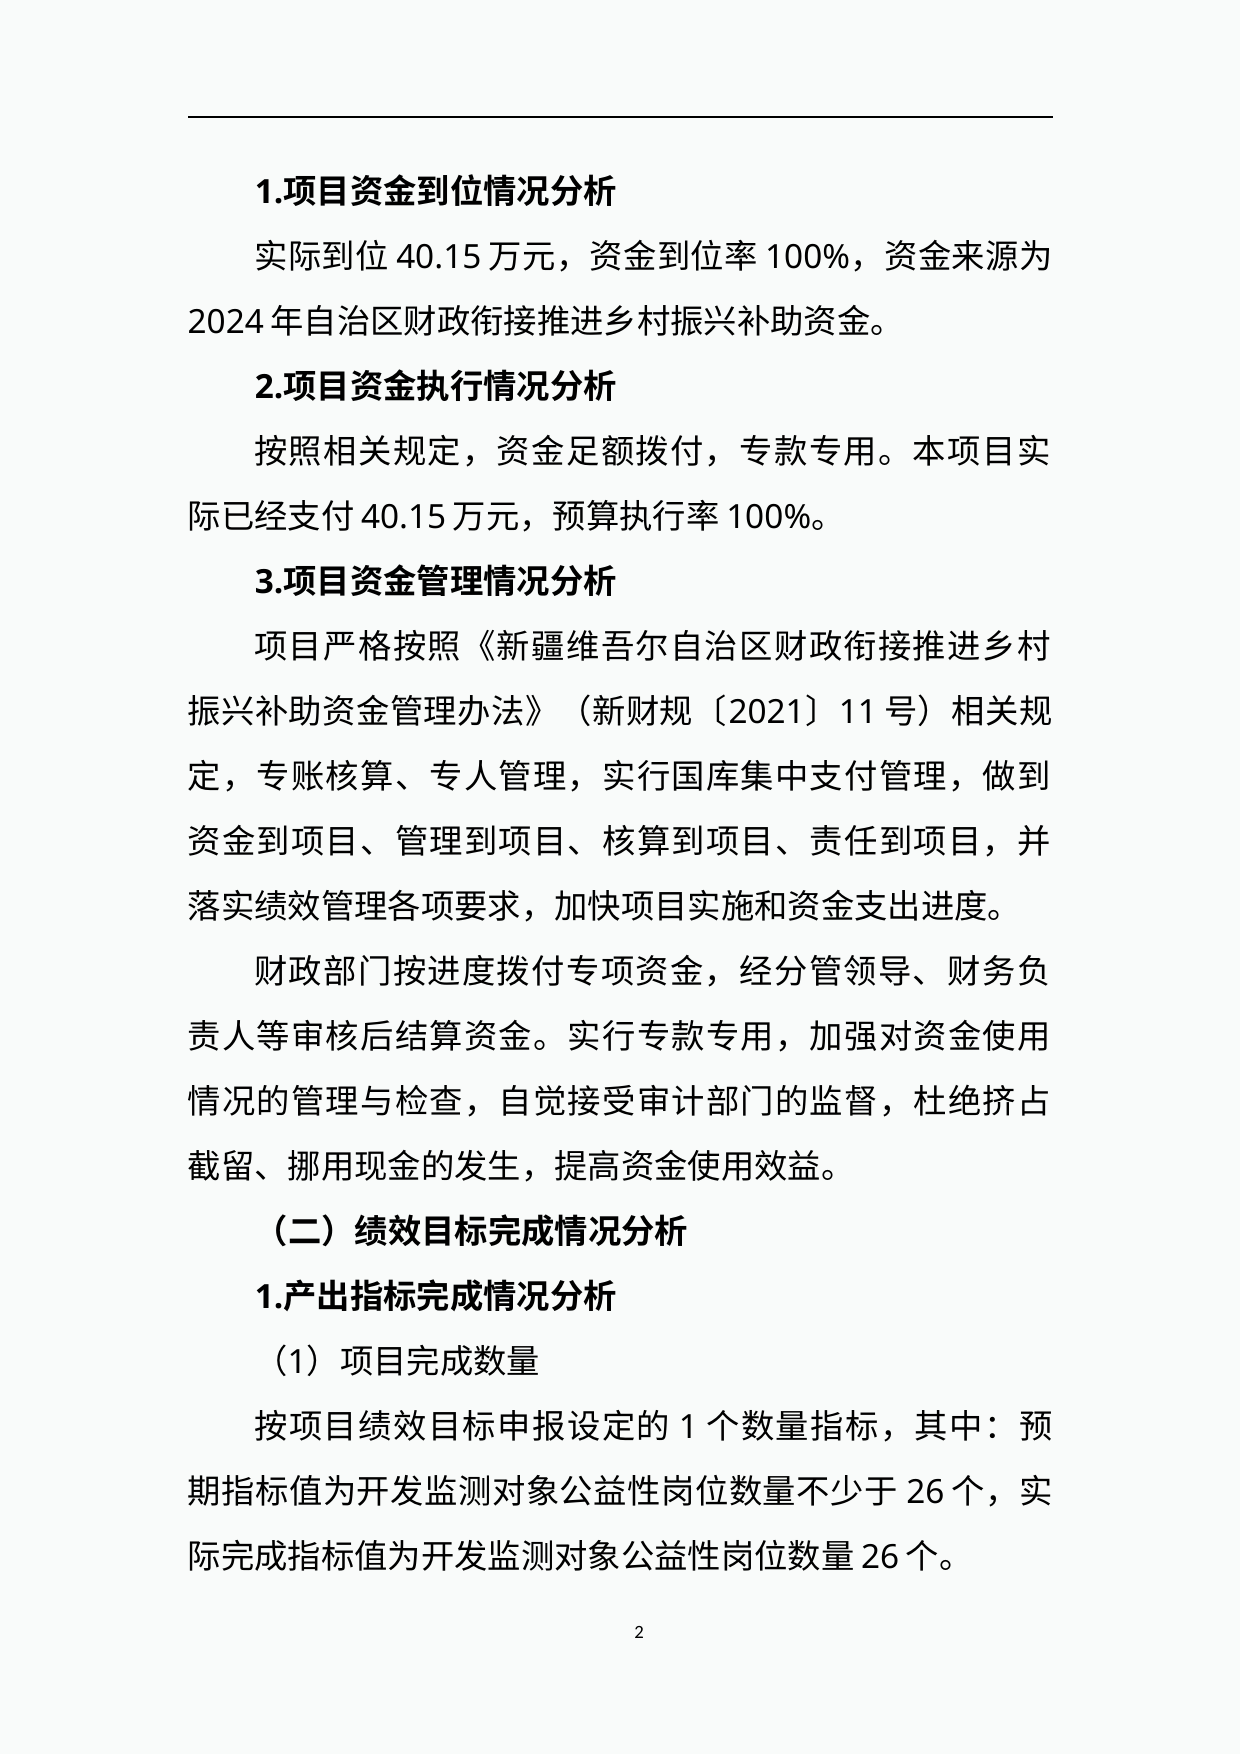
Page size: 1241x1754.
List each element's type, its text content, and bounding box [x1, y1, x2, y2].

text 项目严格按照《新疆维吾尔自治区财政衔接推进乡村振兴补助资金管理办法》（新财规〔2021〕11号）相关规定，专账核算、专人管理，实行国库集中支付管理，做到资金到项目、管理到项目、核算到项目、责任到项目，并落实绩效管理各项要求，加快项目实施和资金支出进度。 [187, 611, 1053, 936]
text 按照相关规定，资金足额拨付，专款专用。本项目实际已经支付40.15万元，预算执行率100%。 [187, 416, 1053, 546]
text 2.项目资金执行情况分析 [187, 351, 1053, 416]
text 财政部门按进度拨付专项资金，经分管领导、财务负责人等审核后结算资金。实行专款专用，加强对资金使用情况的管理与检查，自觉接受审计部门的监督，杜绝挤占、截留、挪用现金的发生，提高资金使用效益。 [187, 936, 1053, 1196]
text （二）绩效目标完成情况分析 [187, 1196, 1053, 1261]
text 按项目绩效目标申报设定的1个数量指标，其中：预期指标值为开发监测对象公益性岗位数量不少于26个，实际完成指标值为开发监测对象公益性岗位数量26个。 [187, 1391, 1053, 1586]
text 3.项目资金管理情况分析 [187, 546, 1053, 611]
text （1）项目完成数量 [187, 1326, 1053, 1391]
text 1.产出指标完成情况分析 [187, 1261, 1053, 1326]
text 实际到位40.15万元，资金到位率100%，资金来源为2024年自治区财政衔接推进乡村振兴补助资金。 [187, 221, 1053, 351]
text 1.项目资金到位情况分析 [187, 156, 1053, 221]
